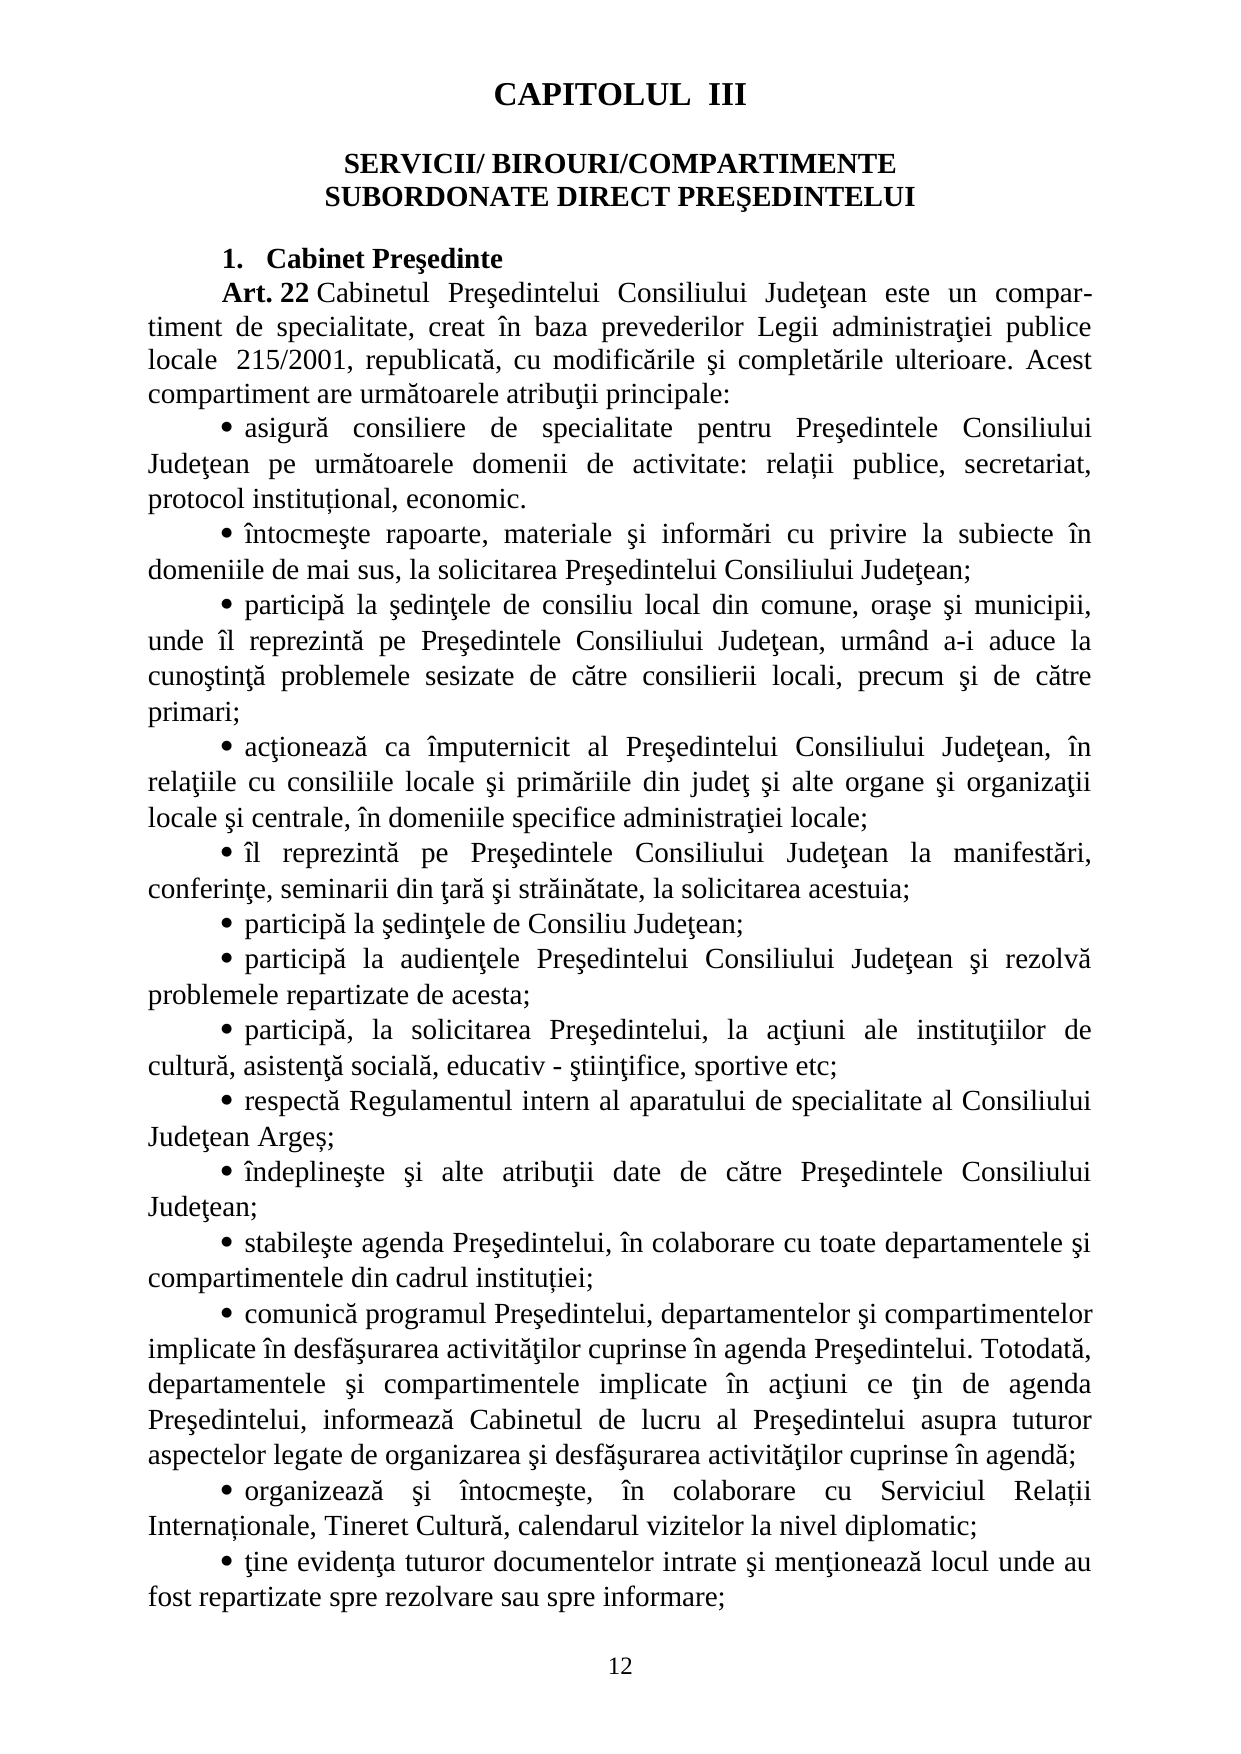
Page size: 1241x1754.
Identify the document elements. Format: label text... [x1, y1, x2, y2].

list acţionează ca împuternicit al Preşedintelui Consiliului Judeţean, în relaţiile cu consiliile locale şi primăriile din judeţ şi alte organe şi organizaţii locale şi centrale, în domeniile specifice administraţiei locale; [148, 728, 1092, 834]
list organizează şi întocmeşte, în colaborare cu Serviciul Relații Internaționale, Tineret Cultură, calendarul vizitelor la nivel diplomatic; [148, 1472, 1092, 1543]
list participă la şedinţele de consiliu local din comune, oraşe şi municipii, unde îl reprezintă pe Preşedintele Consiliului Judeţean, urmând a-i aduce la cunoştinţă problemele sesizate de către consilierii locali, precum şi de către primari; [148, 586, 1092, 728]
list comunică programul Preşedintelui, departamentelor şi compartimentelor implicate în desfăşurarea activităţilor cuprinse în agenda Preşedintelui. Totodată, departamentele şi compartimentele implicate în acţiuni ce ţin de agenda Preşedintelui, informează Cabinetul de lucru al Preşedintelui asupra tuturor aspectelor legate de organizarea şi desfăşurarea activităţilor cuprinse în agendă; [148, 1295, 1092, 1472]
text Art. 22 Cabinetul Preşedintelui Consiliului Judeţean este un compartiment de specialitate, creat în baza prevederilor Legii administraţiei publice locale 215/2001, republicată, cu modificările şi completările ulterioare. Acest compartiment are următoarele atribuţii principale: [148, 275, 1092, 409]
text CAPITOLUL III [148, 74, 1092, 112]
list stabileşte agenda Preşedintelui, în colaborare cu toate departamentele şi compartimentele din cadrul instituției; [148, 1224, 1092, 1295]
list îndeplineşte şi alte atribuţii date de către Preşedintele Consiliului Judeţean; [148, 1153, 1092, 1224]
list participă la şedinţele de Consiliu Judeţean; [148, 905, 1092, 941]
list îl reprezintă pe Preşedintele Consiliului Judeţean la manifestări, conferinţe, seminarii din ţară şi străinătate, la solicitarea acestuia; [148, 834, 1092, 905]
list respectă Regulamentul intern al aparatului de specialitate al Consiliului Judeţean Argeș; [148, 1082, 1092, 1153]
list Cabinet Preşedinte [222, 242, 1092, 275]
list ţine evidenţa tuturor documentelor intrate şi menţionează locul unde au fost repartizate spre rezolvare sau spre informare; [148, 1543, 1092, 1613]
list participă, la solicitarea Preşedintelui, la acţiuni ale instituţiilor de cultură, asistenţă socială, educativ - ştiinţifice, sportive etc; [148, 1011, 1092, 1082]
text SERVICII/ BIROURI/COMPARTIMENTE [148, 146, 1092, 179]
list întocmeşte rapoarte, materiale şi informări cu privire la subiecte în domeniile de mai sus, la solicitarea Preşedintelui Consiliului Judeţean; [148, 516, 1092, 586]
list asigură consiliere de specialitate pentru Preşedintele Consiliului Judeţean pe următoarele domenii de activitate: relații publice, secretariat, protocol instituțional, economic. [148, 409, 1092, 516]
text SUBORDONATE DIRECT PREŞEDINTELUI [148, 179, 1092, 213]
list participă la audienţele Preşedintelui Consiliului Judeţean şi rezolvă problemele repartizate de acesta; [148, 941, 1092, 1011]
